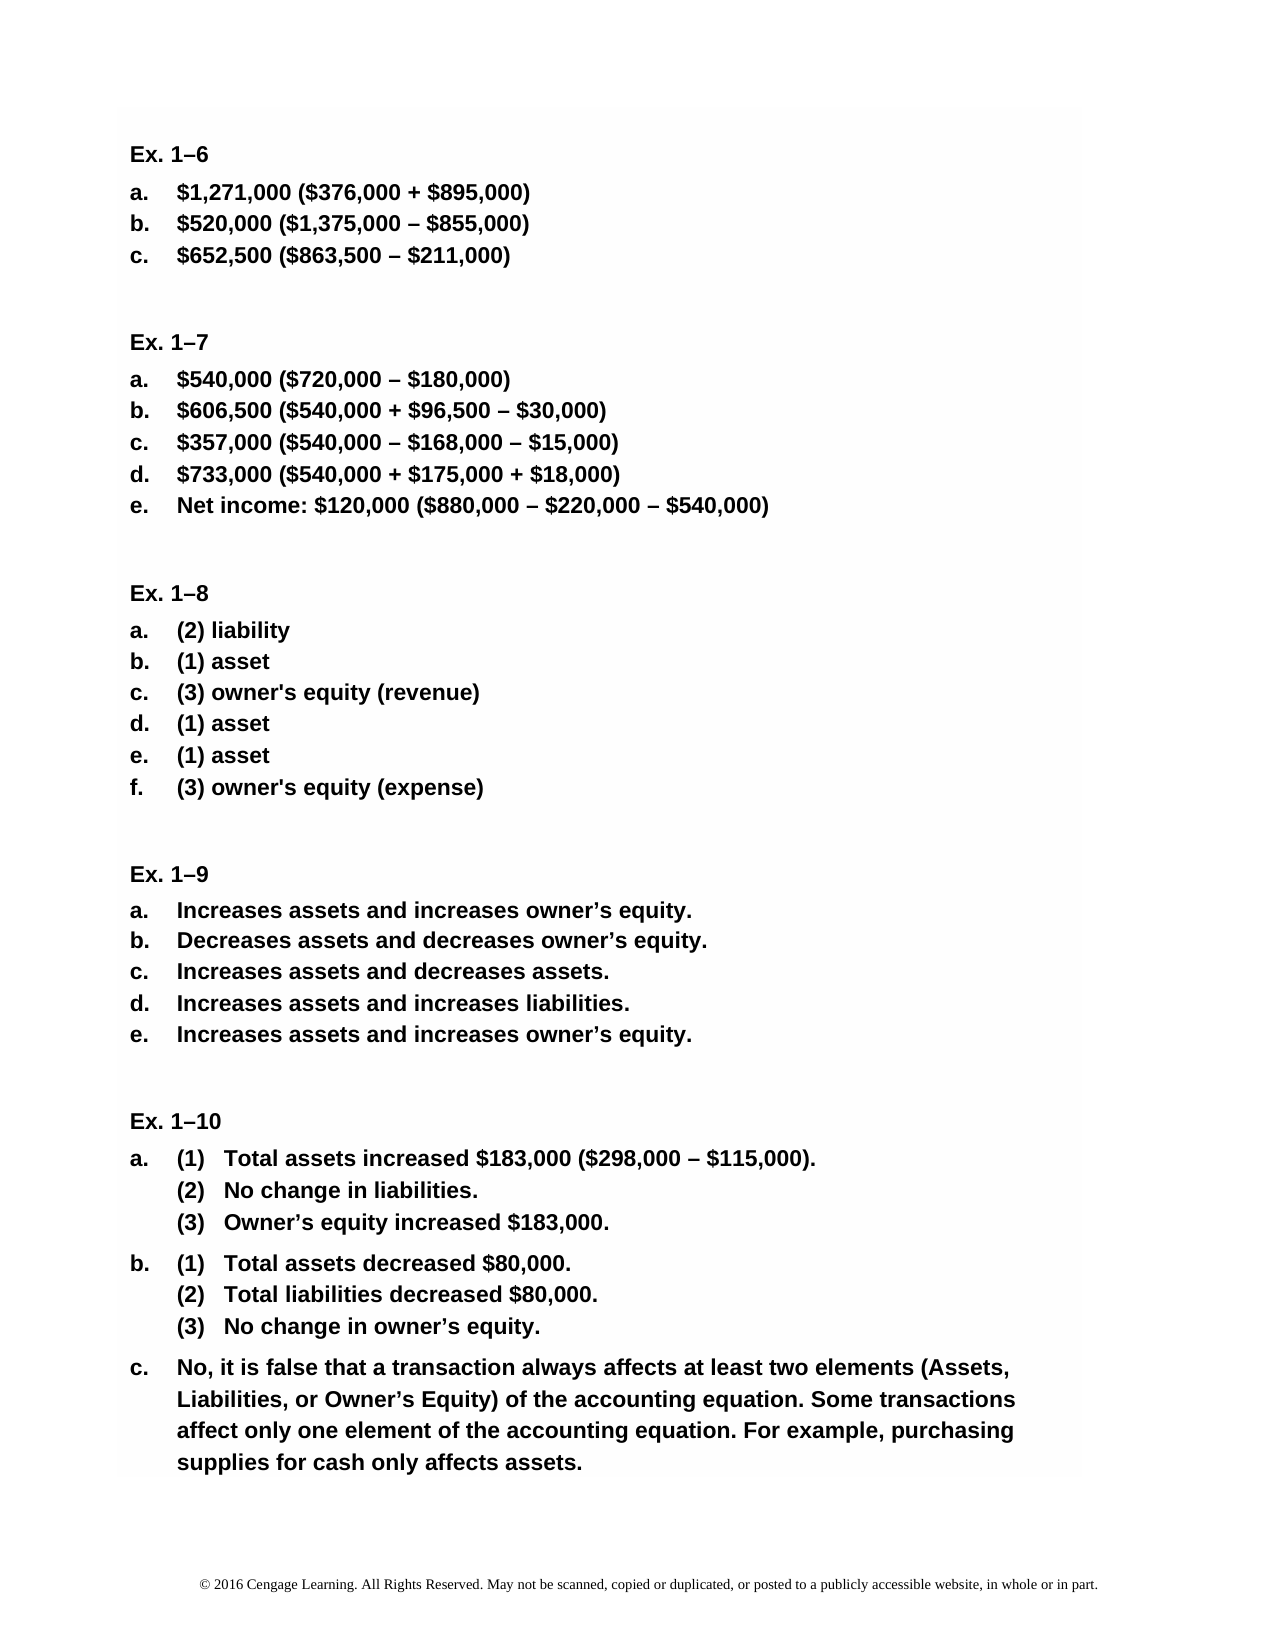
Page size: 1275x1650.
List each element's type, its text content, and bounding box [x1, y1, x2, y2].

text b. Decreases assets and decreases owner’s equity. [129, 928, 1275, 954]
text Ex. 1–10 [129, 1108, 1275, 1135]
text a. $1,271,000 ($376,000 + $895,000) [129, 179, 1275, 205]
text supplies for cash only affects assets. [177, 1449, 1275, 1476]
text c. (3) owner's equity (revenue) [129, 679, 1275, 706]
text b. (1) Total assets decreased $80,000. [129, 1250, 1275, 1277]
text d. (1) asset [129, 711, 1275, 737]
text e. Increases assets and increases owner’s equity. [129, 1021, 1275, 1048]
text Ex. 1–6 [129, 141, 1275, 168]
text a. Increases assets and increases owner’s equity. [129, 897, 1275, 924]
text (3) No change in owner’s equity. [177, 1313, 1275, 1340]
text Ex. 1–9 [129, 861, 1275, 888]
text b. $606,500 ($540,000 + $96,500 – $30,000) [129, 398, 1275, 424]
text Ex. 1–8 [129, 580, 1275, 606]
text c. $652,500 ($863,500 – $211,000) [129, 242, 1275, 268]
text Ex. 1–7 [129, 329, 1275, 356]
text Liabilities, or Owner’s Equity) of the accounting equation. Some transactions [177, 1386, 1275, 1412]
text (3) Owner’s equity increased $183,000. [177, 1209, 1275, 1236]
text b. $520,000 ($1,375,000 – $855,000) [129, 210, 1275, 237]
text f. (3) owner's equity (expense) [129, 774, 1275, 801]
text d. Increases assets and increases liabilities. [129, 990, 1275, 1016]
text d. $733,000 ($540,000 + $175,000 + $18,000) [129, 461, 1275, 488]
text a. $540,000 ($720,000 – $180,000) [129, 366, 1275, 393]
text affect only one element of the accounting equation. For example, purchasing [177, 1417, 1275, 1444]
text b. (1) asset [129, 648, 1275, 675]
text c. $357,000 ($540,000 – $168,000 – $15,000) [129, 429, 1275, 456]
text a. (1) Total assets increased $183,000 ($298,000 – $115,000). [129, 1146, 1275, 1172]
text (2) No change in liabilities. [177, 1177, 1275, 1204]
text c. No, it is false that a transaction always affects at least two elements (Assets, [129, 1354, 1275, 1381]
text e. (1) asset [129, 742, 1275, 769]
text c. Increases assets and decreases assets. [129, 958, 1275, 985]
text a. (2) liability [129, 617, 1275, 643]
text (2) Total liabilities decreased $80,000. [177, 1281, 1275, 1308]
text e. Net income: $120,000 ($880,000 – $220,000 – $540,000) [129, 493, 1275, 519]
